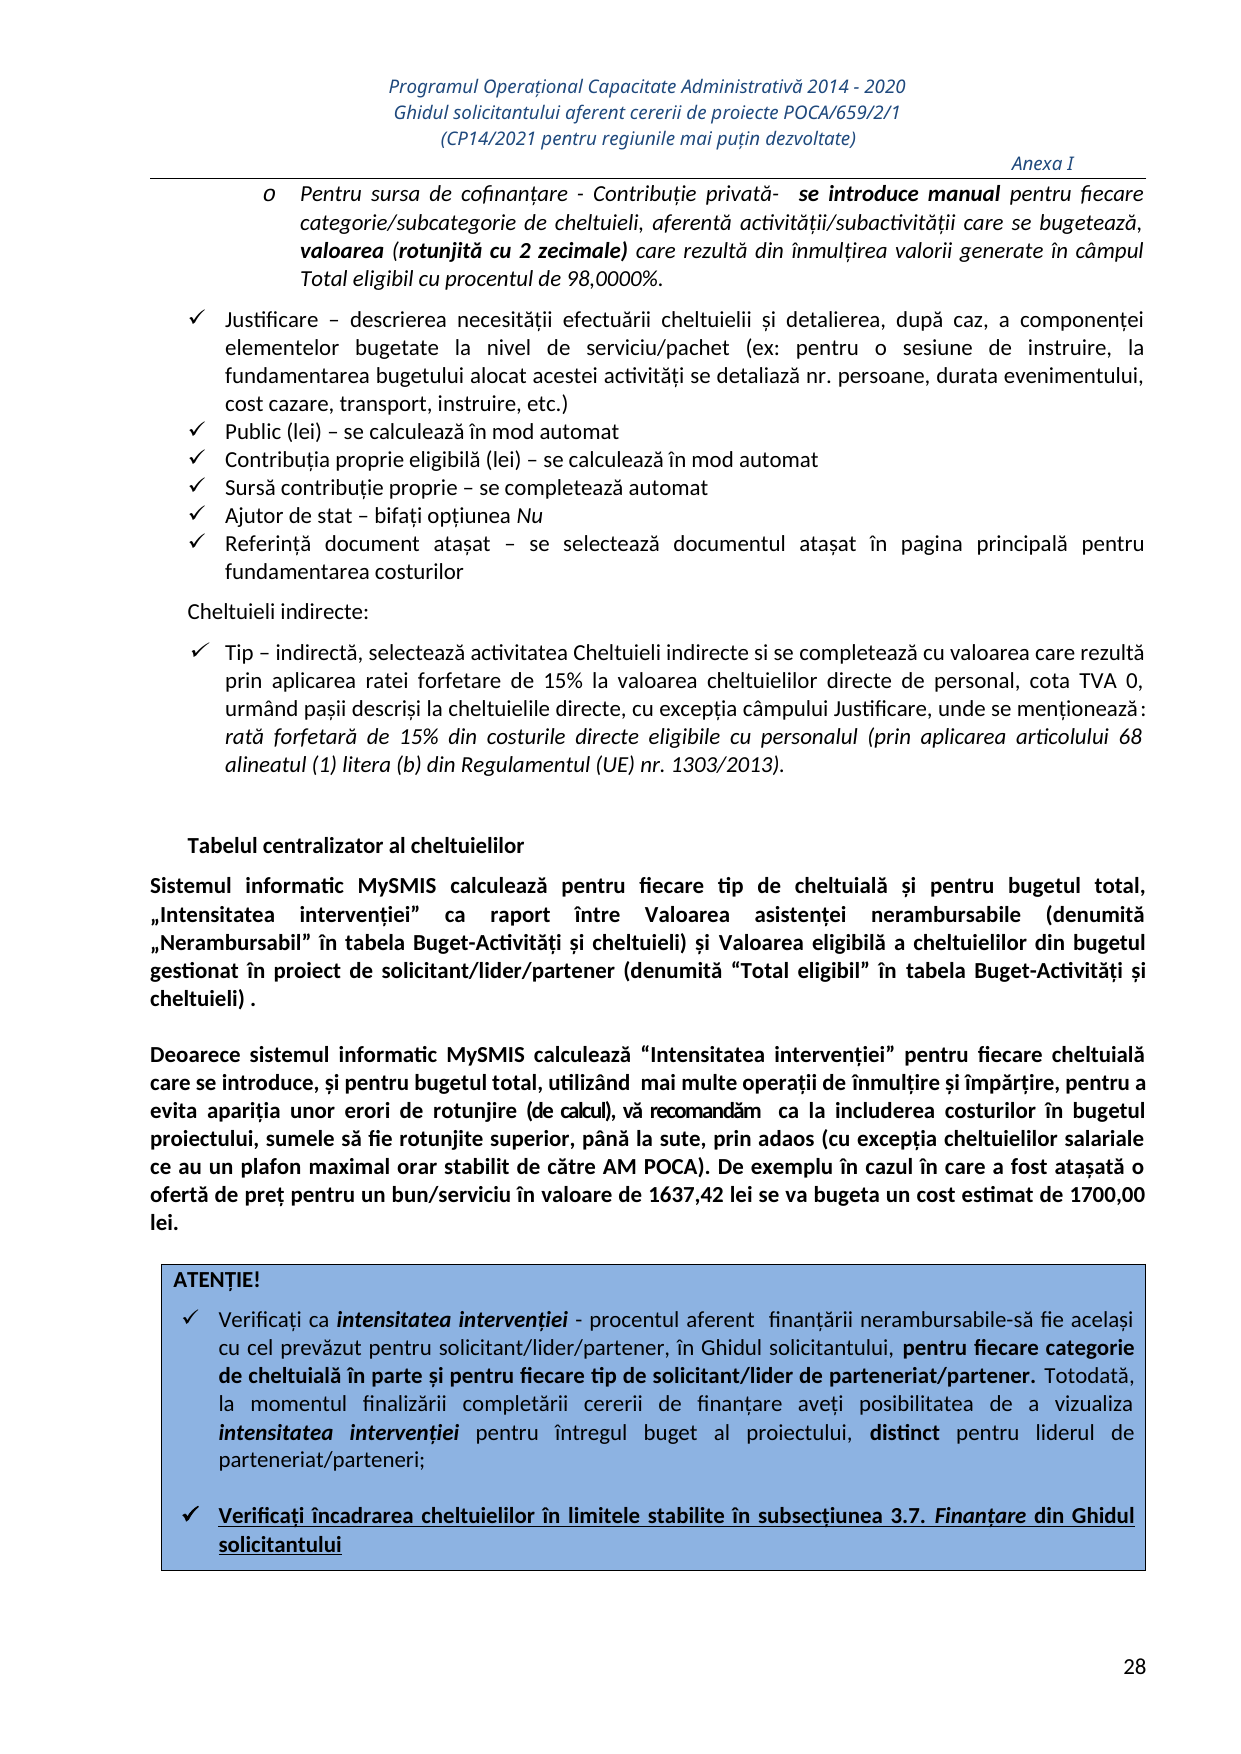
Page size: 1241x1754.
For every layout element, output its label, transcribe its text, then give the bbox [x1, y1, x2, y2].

list Justificare – descrierea necesității efectuării cheltuielii și detalierea, după caz, a componenței elementelor bugetate la nivel de serviciu/pachet (ex: pentru o sesiune de instruire, la fundamentarea bugetului alocat acestei activități se detaliază nr. persoane, durata evenimentului, cost cazare, transport, instruire, etc.) [187, 305, 1146, 417]
list Public (lei) – se calculează în mod automat [187, 417, 1146, 445]
list Ajutor de stat – bifați opțiunea Nu [187, 501, 1146, 529]
list Sursă contribuție proprie – se completează automat [187, 473, 1146, 501]
table_header ATENȚIE! Verificați ca intensitatea intervenției - procentul aferent finanțării nerambursabile-să fie același cu cel prevăzut pentru solicitant/lider/partener, în Ghidul solicitantului, pentru fiecare categorie de cheltuială în parte și pentru fiecare tip de solicitant/lider de parteneriat/partener. Totodată, la momentul finalizării completării cererii de finanțare aveți posibilitatea de a vizualiza intensitatea intervenției pentru întregul buget al proiectului, distinct pentru liderul de parteneriat/parteneri; Verificați încadrarea cheltuielilor în limitele stabilite în subsecțiunea 3.7. Finanțare din Ghidul solicitantului [162, 1265, 1145, 1570]
text Tabelul centralizator al cheltuielilor [187, 831, 1146, 859]
text Deoarece sistemul informatic MySMIS calculează “Intensitatea intervenției” pentru fiecare cheltuială care se introduce, și pentru bugetul total, utilizând mai multe operații de înmulţire și împărţire, pentru a evita apariția unor erori de rotunjire (de calcul), vă recomandăm ca la includerea costurilor în bugetul proiectului, sumele să fie rotunjite superior, până la sute, prin adaos (cu excepția cheltuielilor salariale ce au un plafon maximal orar stabilit de către AM POCA). De exemplu în cazul în care a fost atașată o ofertă de preț pentru un bun/serviciu în valoare de 1637,42 lei se va bugeta un cost estimat de 1700,00 lei. [150, 1040, 1146, 1236]
list Pentru sursa de cofinanțare - Contribuție privată- se introduce manual pentru fiecare categorie/subcategorie de cheltuieli, aferentă activității/subactivității care se bugetează, valoarea (rotunjită cu 2 zecimale) care rezultă din înmulţirea valorii generate în câmpul Total eligibil cu procentul de 98,0000%. [262, 179, 1146, 292]
list Tip – indirectă, selectează activitatea Cheltuieli indirecte si se completează cu valoarea care rezultă prin aplicarea ratei forfetare de 15% la valoarea cheltuielilor directe de personal, cota TVA 0, urmând pașii descriși la cheltuielile directe, cu excepția câmpului Justificare, unde se menționează: rată forfetară de 15% din costurile directe eligibile cu personalul (prin aplicarea articolului 68 alineatul (1) litera (b) din Regulamentul (UE) nr. 1303/2013). [187, 638, 1146, 778]
list Referință document atașat – se selectează documentul atașat în pagina principală pentru fundamentarea costurilor [187, 529, 1146, 585]
text Sistemul informatic MySMIS calculează pentru fiecare tip de cheltuială și pentru bugetul total, „Intensitatea intervenției” ca raport între Valoarea asistenței nerambursabile (denumită „Nerambursabil” în tabela Buget-Activități și cheltuieli) și Valoarea eligibilă a cheltuielilor din bugetul gestionat în proiect de solicitant/lider/partener (denumită “Total eligibil” în tabela Buget-Activități și cheltuieli) . [150, 872, 1146, 1012]
list Contribuția proprie eligibilă (lei) – se calculează în mod automat [187, 445, 1146, 473]
text Cheltuieli indirecte: [187, 597, 1146, 626]
